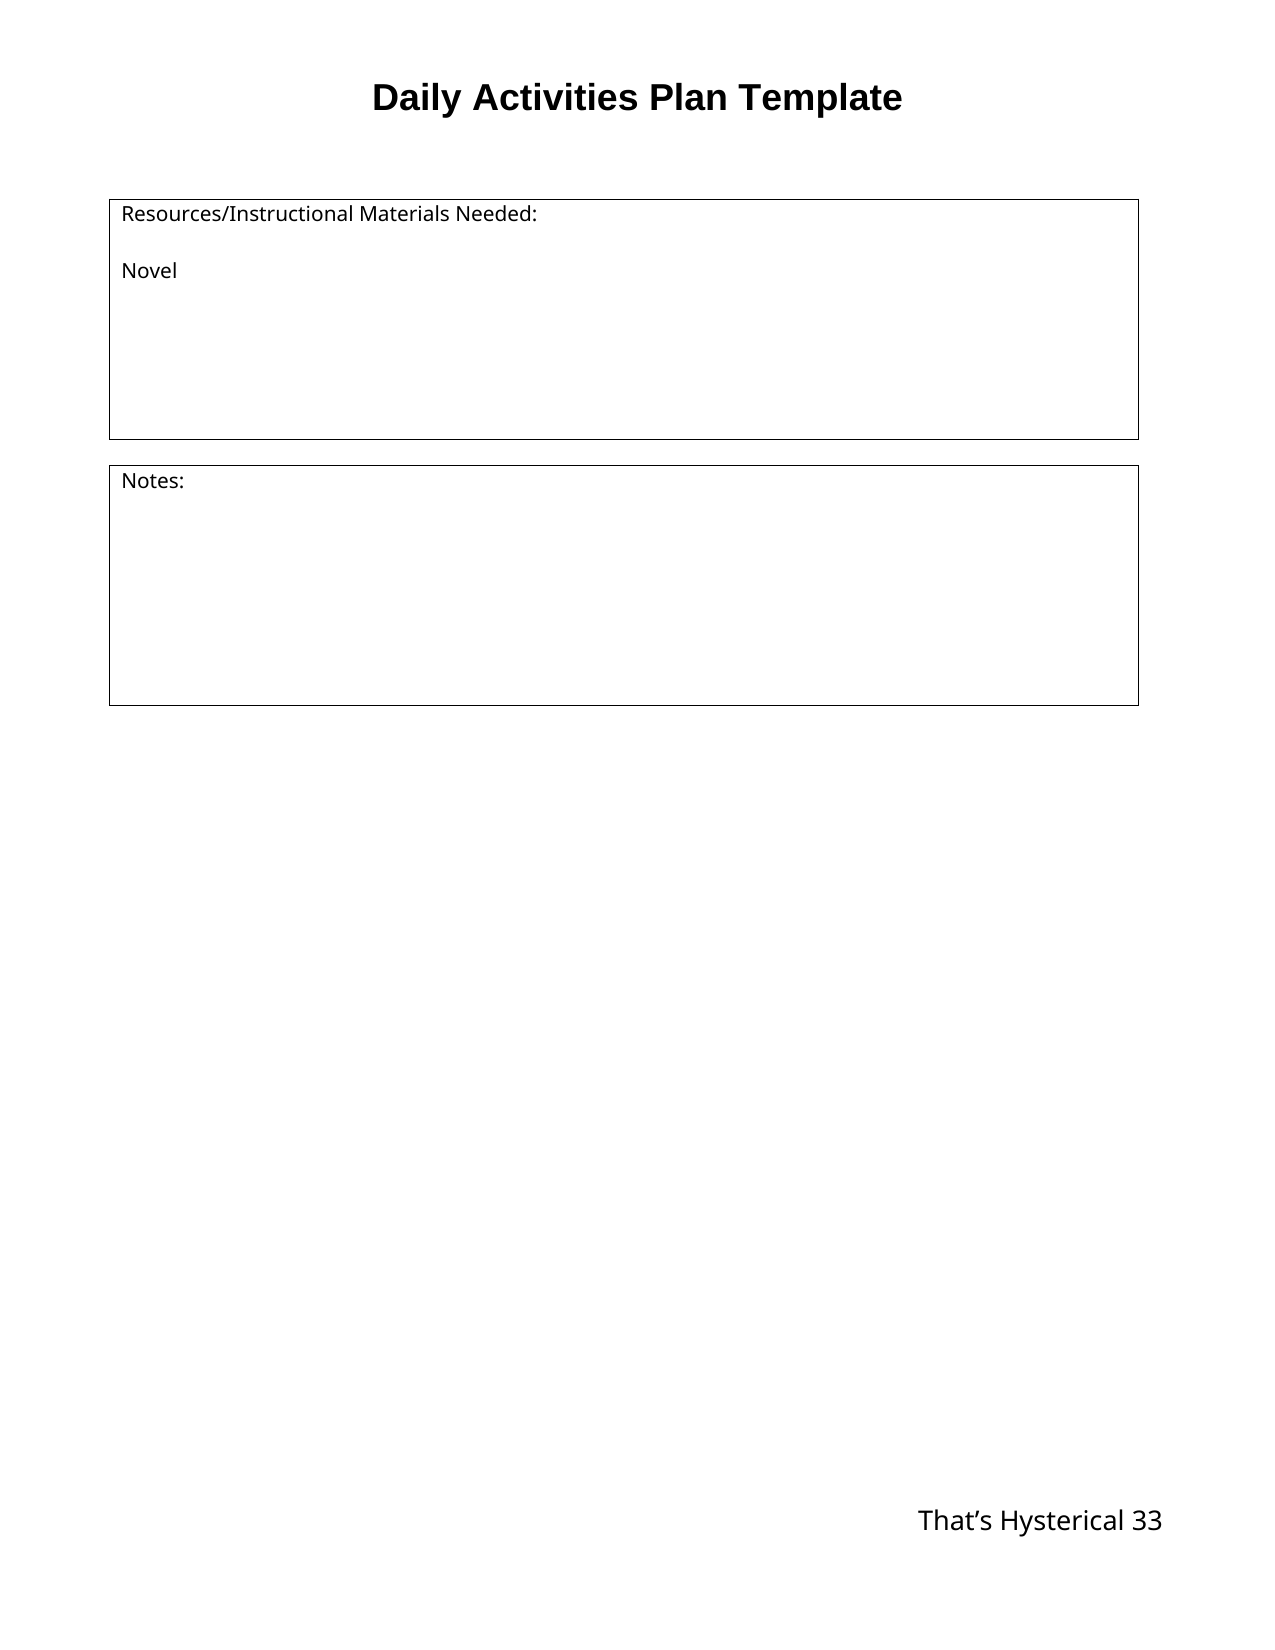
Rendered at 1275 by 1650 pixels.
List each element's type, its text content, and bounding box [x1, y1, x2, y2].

table_header Resources/Instructional Materials Needed: Novel [110, 200, 1138, 438]
table_header Notes: [110, 466, 1138, 705]
